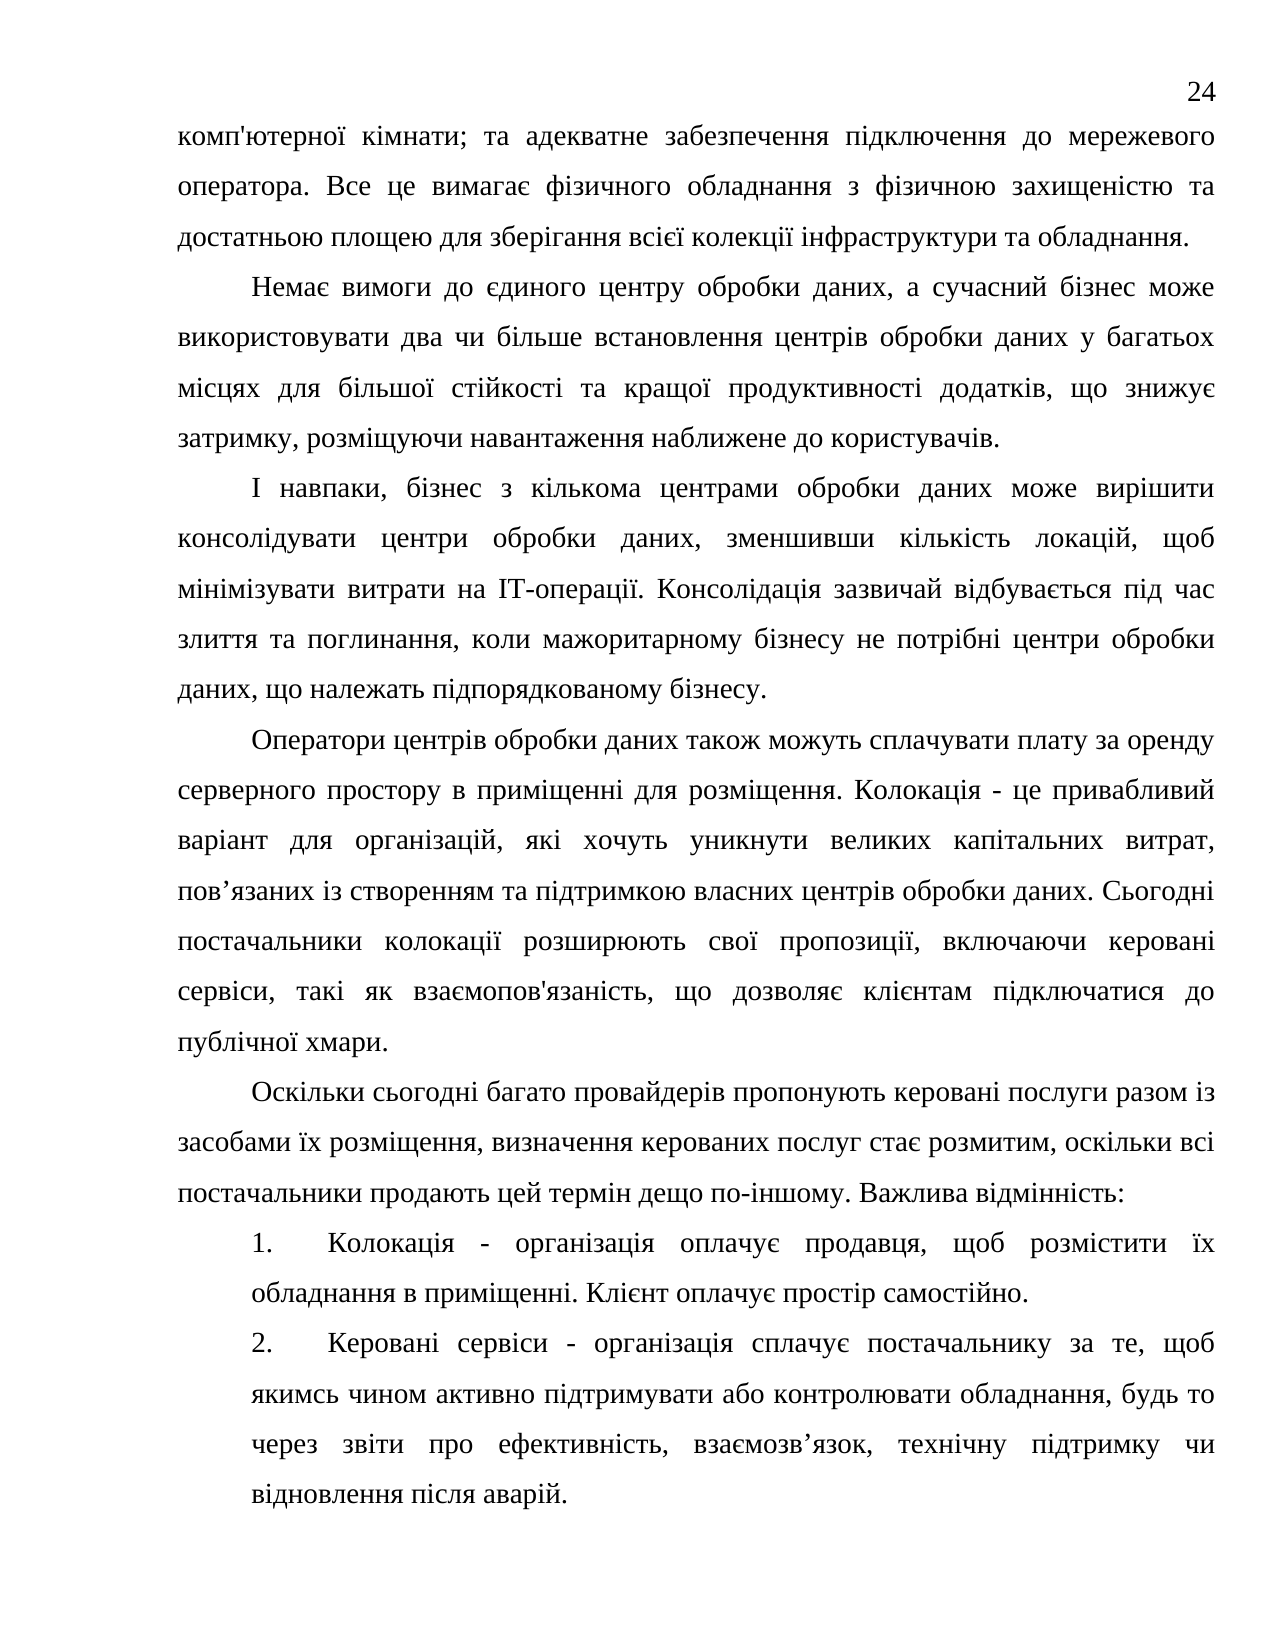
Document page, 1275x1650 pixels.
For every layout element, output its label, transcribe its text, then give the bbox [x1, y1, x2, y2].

list Керовані сервіси - організація сплачує постачальнику за те, щоб якимсь чином активно підтримувати або контролювати обладнання, будь то через звіти про ефективність, взаємозв’язок, технічну підтримку чи відновлення після аварій. [251, 1326, 1216, 1510]
text Оператори центрів обробки даних також можуть сплачувати плату за оренду серверного простору в приміщенні для розміщення. Колокація - це привабливий варіант для організацій, які хочуть уникнути великих капітальних витрат, пов’язаних із створенням та підтримкою власних центрів обробки даних. Сьогодні постачальники колокації розширюють свої пропозиції, включаючи керовані сервіси, такі як взаємопов'язаність, що дозволяє клієнтам підключатися до публічної хмари. [177, 722, 1216, 1057]
list Колокація - організація оплачує продавця, щоб розмістити їх обладнання в приміщенні. Клієнт оплачує простір самостійно. [251, 1225, 1216, 1309]
text Немає вимоги до єдиного центру обробки даних, а сучасний бізнес може використовувати два чи більше встановлення центрів обробки даних у багатьох місцях для більшої стійкості та кращої продуктивності додатків, що знижує затримку, розміщуючи навантаження наближене до користувачів. [177, 269, 1216, 453]
text Оскільки сьогодні багато провайдерів пропонують керовані послуги разом із засобами їх розміщення, визначення керованих послуг стає розмитим, оскільки всі постачальники продають цей термін дещо по-іншому. Важлива відмінність: [177, 1074, 1216, 1208]
text І навпаки, бізнес з кількома центрами обробки даних може вирішити консолідувати центри обробки даних, зменшивши кількість локацій, щоб мінімізувати витрати на ІТ-операції. Консолідація зазвичай відбувається під час злиття та поглинання, коли мажоритарному бізнесу не потрібні центри обробки даних, що належать підпорядкованому бізнесу. [177, 470, 1216, 705]
text Сюди також відноситься електричне перемикання; джерела безперебійного живлення; резервні генератори; системи охолодження вентиляції та центрів обробки даних, наприклад конфігурації ряду охолодження та кондиціонери комп'ютерної кімнати; та адекватне забезпечення підключення до мережевого оператора. Все це вимагає фізичного обладнання з фізичною захищеністю та достатньою площею для зберігання всієї колекції інфраструктури та обладнання. [177, 118, 1216, 252]
